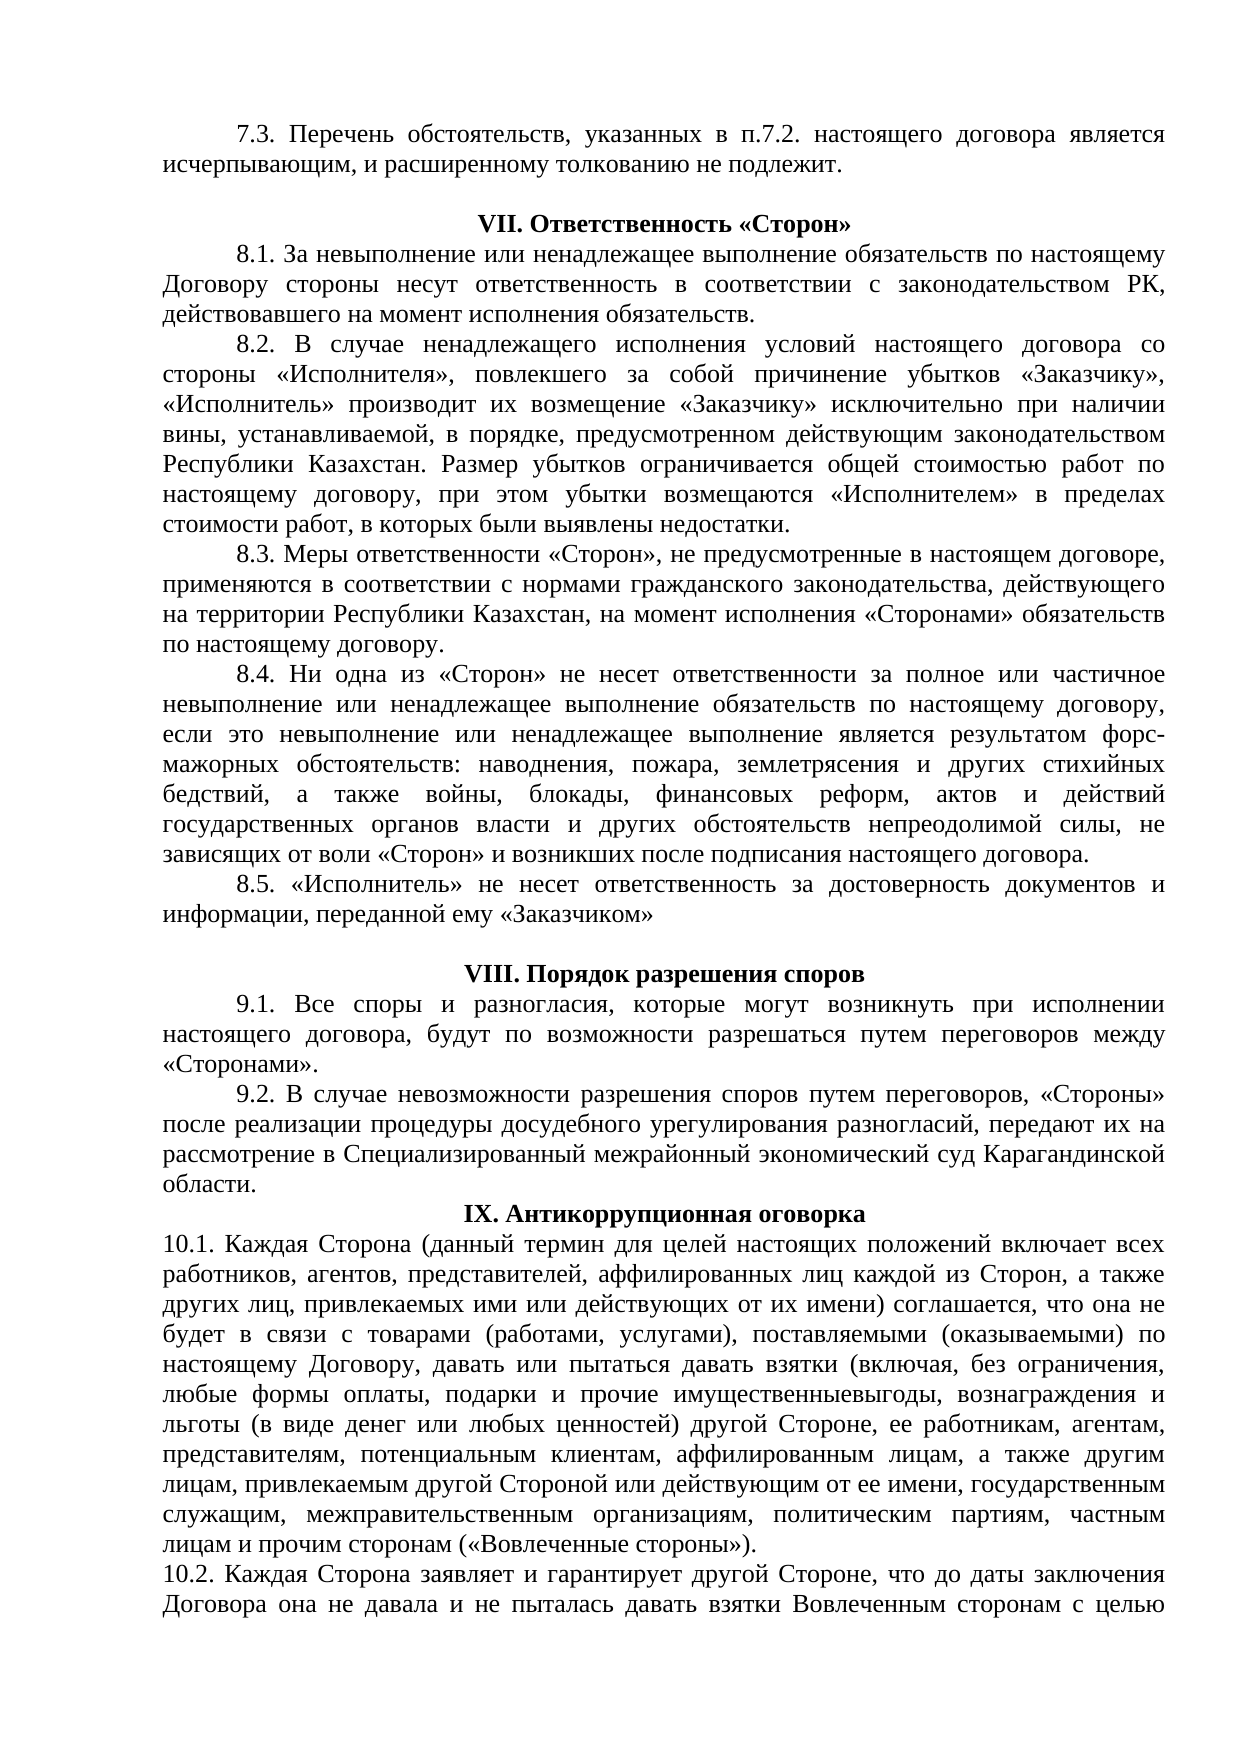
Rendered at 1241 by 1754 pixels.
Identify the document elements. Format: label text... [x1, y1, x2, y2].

text 8.2. В случае ненадлежащего исполнения условий настоящего договора со стороны «Исполнителя», повлекшего за собой причинение убытков «Заказчику», «Исполнитель» производит их возмещение «Заказчику» исключительно при наличии вины, устанавливаемой, в порядке, предусмотренном действующим законодательством Республики Казахстан. Размер убытков ограничивается общей стоимостью работ по настоящему договору, при этом убытки возмещаются «Исполнителем» в пределах стоимости работ, в которых были выявлены недостатки. [162, 328, 1167, 538]
text 7.3. Перечень обстоятельств, указанных в п.7.2. настоящего договора является исчерпывающим, и расширенному толкованию не подлежит. [162, 118, 1167, 178]
text IX. Антикоррупционная оговорка [162, 1198, 1167, 1228]
text 8.3. Меры ответственности «Сторон», не предусмотренные в настоящем договоре, применяются в соответствии с нормами гражданского законодательства, действующего на территории Республики Казахстан, на момент исполнения «Сторонами» обязательств по настоящему договору. [162, 538, 1167, 658]
text 10.1. Каждая Сторона (данный термин для целей настоящих положений включает всех работников, агентов, представителей, аффилированных лиц каждой из Сторон, а также других лиц, привлекаемых ими или действующих от их имени) соглашается, что она не будет в связи с товарами (работами, услугами), поставляемыми (оказываемыми) по настоящему Договору, давать или пытаться давать взятки (включая, без ограничения, любые формы оплаты, подарки и прочие имущественныевыгоды, вознаграждения и льготы (в виде денег или любых ценностей) другой Стороне, ее работникам, агентам, представителям, потенциальным клиентам, аффилированным лицам, а также другим лицам, привлекаемым другой Стороной или действующим от ее имени, государственным служащим, межправительственным организациям, политическим партиям, частным лицам и прочим сторонам («Вовлеченные стороны»). [162, 1228, 1167, 1558]
text 8.1. За невыполнение или ненадлежащее выполнение обязательств по настоящему Договору стороны несут ответственность в соответствии с законодательством РК, действовавшего на момент исполнения обязательств. [162, 238, 1167, 328]
text VIII. Порядок разрешения споров [162, 958, 1167, 988]
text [162, 1558, 1167, 1618]
text VII. Ответственность «Сторон» [162, 208, 1167, 238]
text 8.4. Ни одна из «Сторон» не несет ответственности за полное или частичное невыполнение или ненадлежащее выполнение обязательств по настоящему договору, если это невыполнение или ненадлежащее выполнение является результатом форс-мажорных обстоятельств: наводнения, пожара, землетрясения и других стихийных бедствий, а также войны, блокады, финансовых реформ, актов и действий государственных органов власти и других обстоятельств непреодолимой силы, не зависящих от воли «Сторон» и возникших после подписания настоящего договора. [162, 658, 1167, 868]
text 9.2. В случае невозможности разрешения споров путем переговоров, «Стороны» после реализации процедуры досудебного урегулирования разногласий, передают их на рассмотрение в Специализированный межрайонный экономический суд Карагандинской области. [162, 1078, 1167, 1198]
text 8.5. «Исполнитель» не несет ответственность за достоверность документов и информации, переданной ему «Заказчиком» [162, 868, 1167, 928]
text 9.1. Все споры и разногласия, которые могут возникнуть при исполнении настоящего договора, будут по возможности разрешаться путем переговоров между «Сторонами». [162, 988, 1167, 1078]
